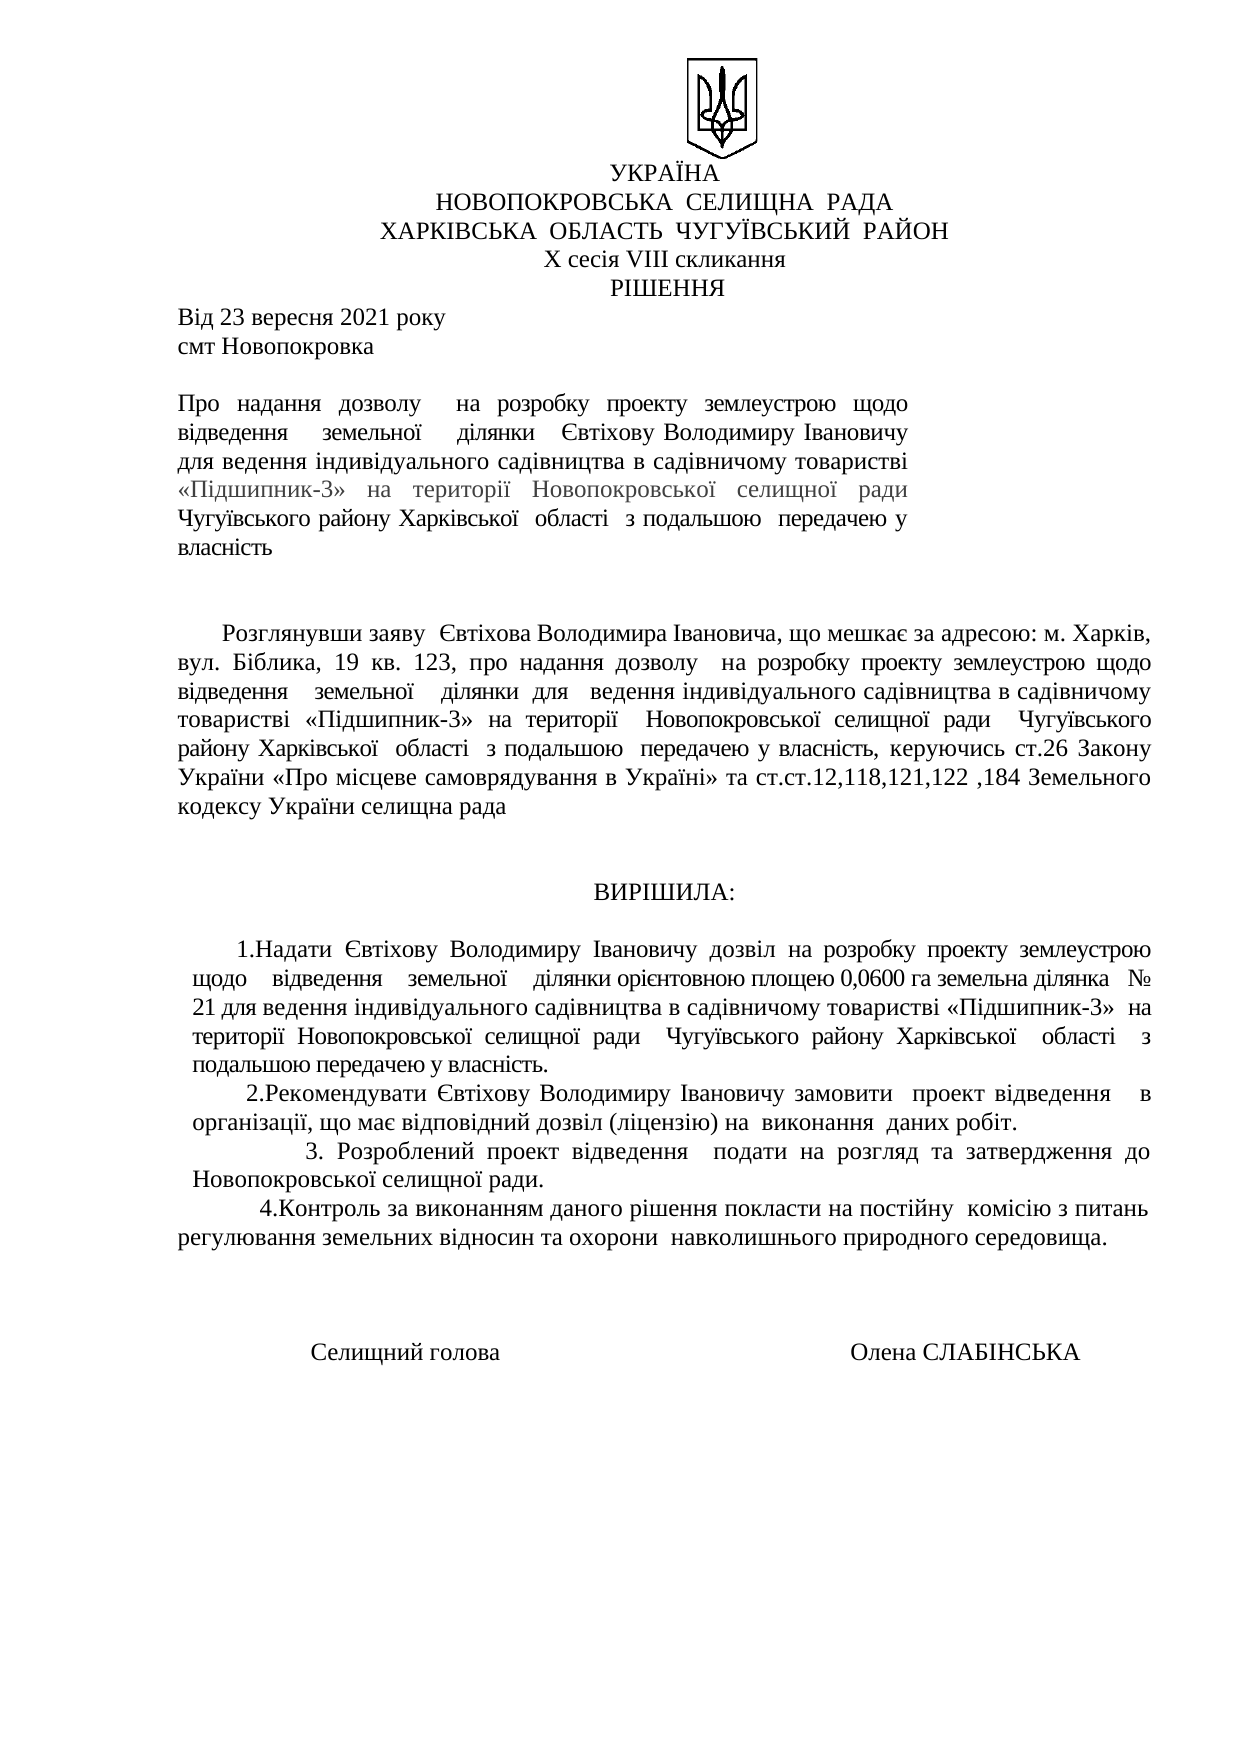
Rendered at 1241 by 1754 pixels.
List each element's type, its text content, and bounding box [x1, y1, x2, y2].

text X сесія VІІІ скликання [177, 244, 1152, 273]
text Селищний голова Олена СЛАБІНСЬКА [177, 1337, 1152, 1366]
text 1.Надати Євтіхову Володимиру Івановичу дозвіл на розробку проекту землеустрою щодо відведення земельної ділянки орієнтовною площею 0,0600 га земельна ділянка № 21 для ведення індивідуального садівництва в садівничому товаристві «Підшипник-3» на території Новопокровської селищної ради Чугуївського району Харківської області з подальшою передачею у власність. [192, 934, 1152, 1078]
text ХАРКІВСЬКА ОБЛАСТЬ ЧУГУЇВСЬКИЙ РАЙОН [177, 216, 1152, 244]
subtitle Від 23 вересня 2021 року [177, 302, 1152, 331]
text Розглянувши заяву Євтіхова Володимира Івановича, що мешкає за адресою: м. Харків, вул. Біблика, 19 кв. 123, про надання дозволу на розробку проекту землеустрою щодо відведення земельної ділянки для ведення індивідуального садівництва в садівничому товаристві «Підшипник-3» на території Новопокровської селищної ради Чугуївського району Харківської області з подальшою передачею у власність, керуючись ст.26 Закону України «Про місцеве самоврядування в Україні» та ст.ст.12,118,121,122 ,184 Земельного кодексу України селищна рада [177, 618, 1152, 819]
text ВИРІШИЛА: [177, 877, 1152, 906]
text 4.Контроль за виконанням даного рішення покласти на постійну комісію з питань регулювання земельних відносин та охорони навколишнього природного середовища. [177, 1193, 1152, 1251]
text РІШЕННЯ [177, 273, 1152, 302]
picture [687, 58, 758, 159]
text 2.Рекомендувати Євтіхову Володимиру Івановичу замовити проект відведення в організації, що має відповідний дозвіл (ліцензію) на виконання даних робіт. [192, 1078, 1152, 1136]
text смт Новопокровка [177, 331, 1152, 359]
text 3. Розроблений проект відведення подати на розгляд та затвердження до Новопокровської селищної ради. [192, 1136, 1152, 1193]
text Про надання дозволу на розробку проекту землеустрою щодо відведення земельної ділянки Євтіхову Володимиру Івановичу для ведення індивідуального садівництва в садівничому товаристві «Підшипник-3» на території Новопокровської селищної ради Чугуївського району Харківської області з подальшою передачею у власність [177, 388, 908, 561]
text НОВОПОКРОВСЬКА СЕЛИЩНА РАДА [177, 187, 1152, 216]
text УКРАЇНА [177, 158, 1152, 187]
